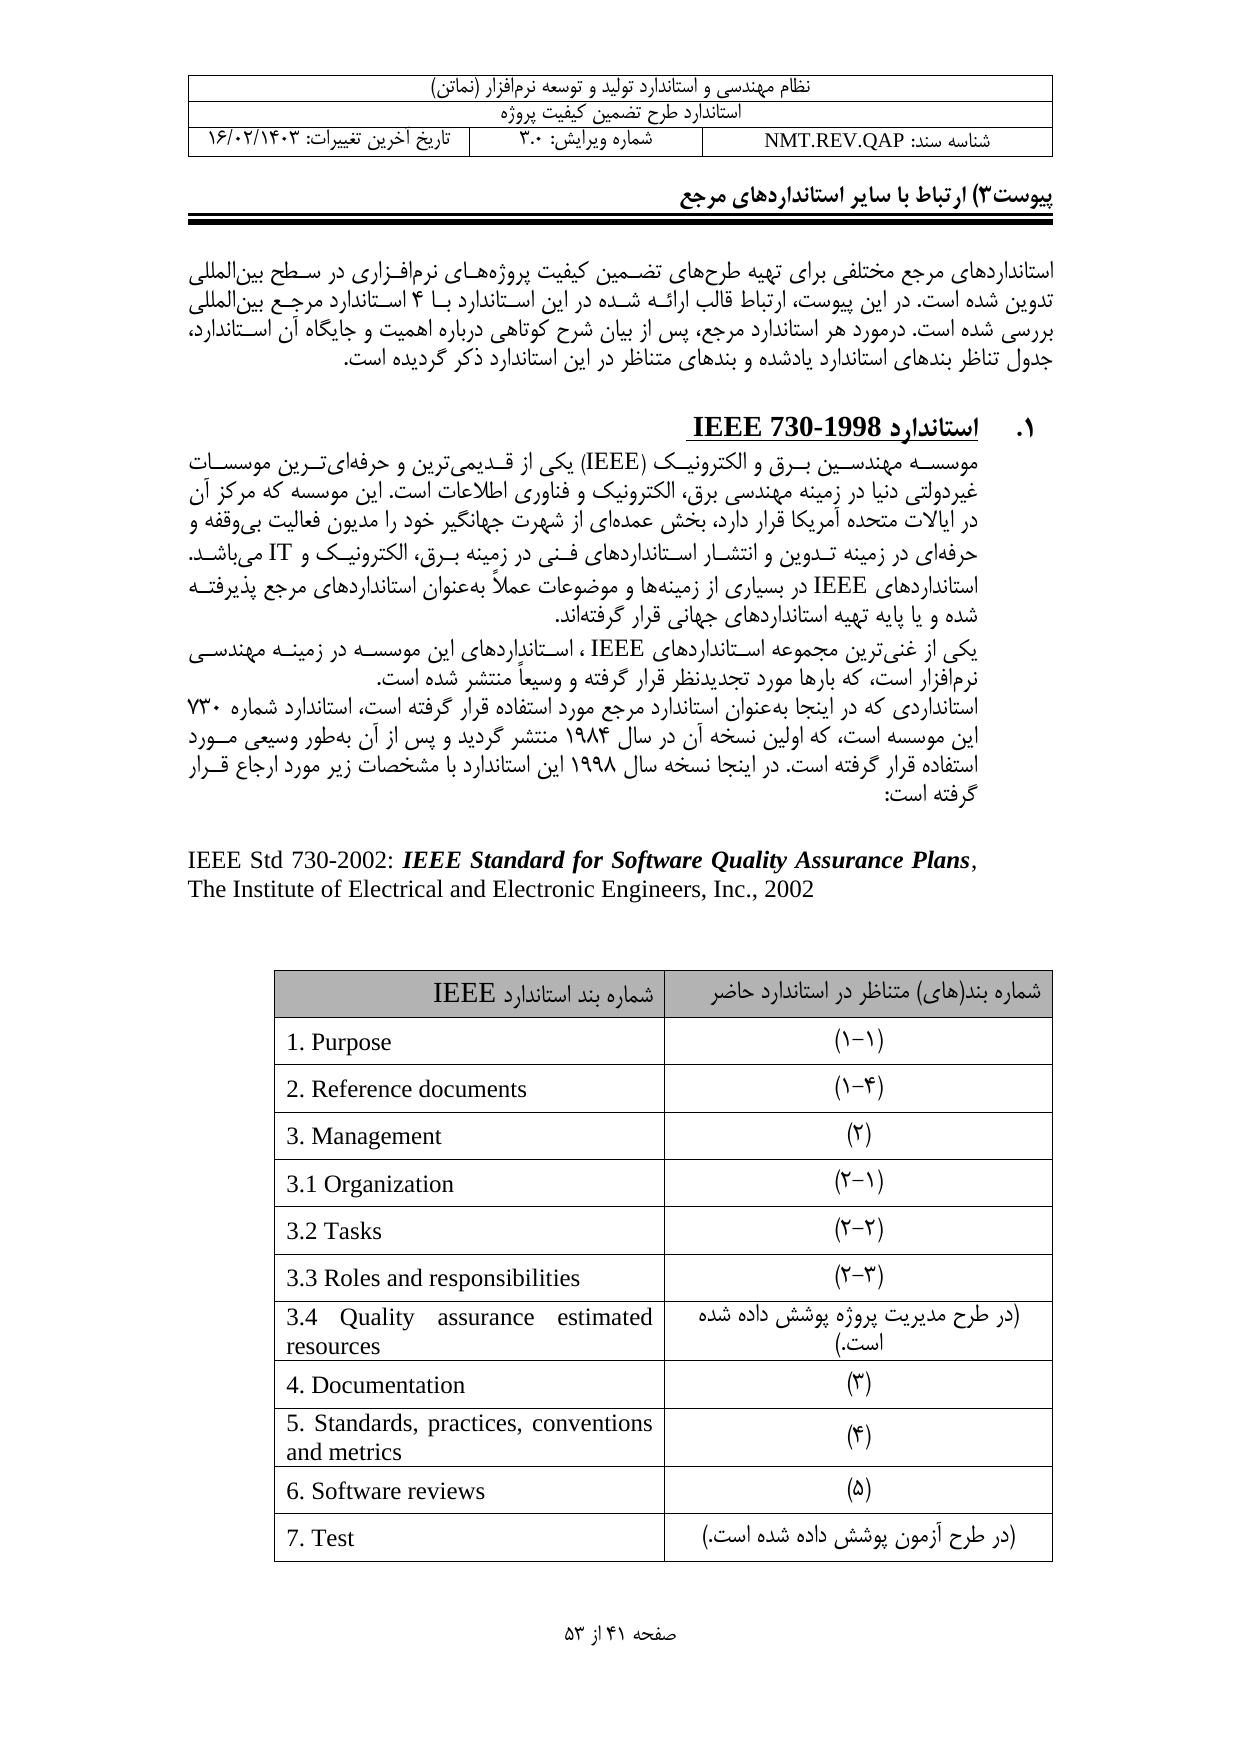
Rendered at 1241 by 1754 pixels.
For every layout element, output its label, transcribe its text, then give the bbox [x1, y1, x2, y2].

text استانداردهاي مرجع مختلفي براي تهيه طرح‌هاي تضمين كيفيت پروژه‌هاي نرم‌افزاري در سطح بين‌المللي تدوين شده است. در اين پيوست، ارتباط قالب ارائه شده در اين استاندارد با 4 استاندارد مرجع بين‌المللي بررسي شده است. درمورد هر استاندارد مرجع، پس از بيان شرح كوتاهي درباره اهميت و جايگاه آن استاندارد، جدول تناظر بندهاي استاندارد يادشده و بندهاي متناظر در اين استاندارد ذكر گرديده است. [187, 259, 1053, 376]
table_cell (1-1) [665, 1018, 1052, 1064]
text موسسه مهندسين برق و الكترونيك (IEEE) يكي از قديمي‌ترين و حرفه‌اي‌ترين موسسات غيردولتي دنيا در زمينه مهندسي برق، الكترونيك و فناوري اطلاعات است. اين موسسه كه مركز آن در ايالات متحده آمريكا قرار دارد، بخش عمده‌اي از شهرت جهانگير خود را مديون فعاليت بي‌وقفه و حرفه‌اي در زمينه تدوين و انتشار استانداردهاي فني در زمينه‌ برق، الكترونيك و IT مي‌باشد. استانداردهاي IEEE در بسياري از زمينه‌ها و موضوعات عملاً به‌عنوان استانداردهاي مرجع پذيرفته شده و يا پايه تهيه استانداردهاي جهاني قرار گرفته‌اند. [187, 446, 977, 633]
text يكي از غني‌ترين مجموعه استانداردهاي IEEE ، استانداردهاي اين موسسه در زمينه مهندسي نرم‌افزار است، كه بارها مورد تجديدنظر قرار گرفته و وسيعاً منتشر شده است. [187, 633, 977, 695]
table_cell 7. Test [275, 1514, 664, 1561]
table_cell 5. Standards, practices, conventions and metrics [275, 1409, 664, 1466]
table_cell (در طرح آزمون پوشش داده شده است.) [665, 1514, 1052, 1561]
table_cell (2-1) [665, 1160, 1052, 1206]
table_header شماره بند استاندارد IEEE [275, 971, 664, 1017]
table_cell (2) [665, 1113, 1052, 1159]
table_cell (2-3) [665, 1255, 1052, 1301]
subtitle پيوست3) ارتباط با سایر استانداردهای مرجع [187, 186, 1053, 225]
table_cell 3.2 Tasks [275, 1207, 664, 1253]
table_cell 6. Software reviews [275, 1467, 664, 1513]
table_cell (3) [665, 1361, 1052, 1407]
table_cell 4. Documentation [275, 1361, 664, 1407]
table_cell 3. Management [275, 1113, 664, 1159]
table_header شماره بند(هاي) متناظر در استاندارد حاضر [665, 971, 1052, 1017]
table_cell (1-4) [665, 1065, 1052, 1112]
table_cell (در طرح مدیریت پروژه پوشش داده شده است.) [665, 1302, 1052, 1360]
table_cell 2. Reference documents [275, 1065, 664, 1112]
text استانداردي كه در اينجا به‌عنوان استاندارد مرجع مورد استفاده قرار گرفته است، استاندارد شماره 730 اين موسسه است، كه اولين نسخه آن در سال 1984 منتشر گرديد و پس از آن به‌طور وسيعي مورد استفاده قرار گرفته است. در اينجا نسخه سال 1998 اين استاندارد با مشخصات زير مورد ارجاع قرار گرفته است: [187, 695, 977, 812]
table_cell (5) [665, 1467, 1052, 1513]
table_cell 3.3 Roles and responsibilities [275, 1255, 664, 1301]
table_cell 1. Purpose [275, 1018, 664, 1064]
table_cell 3.1 Organization [275, 1160, 664, 1206]
table_cell (4) [665, 1409, 1052, 1466]
list استاندارد IEEE 730-1998 [187, 409, 1015, 446]
text IEEE Std 730-2002: IEEE Standard for Software Quality Assurance Plans, The Institute of Electrical and Electronic Engineers, Inc., 2002 [187, 845, 977, 903]
table_cell (2-2) [665, 1207, 1052, 1253]
table_cell 3.4 Quality assurance estimated resources [275, 1302, 664, 1360]
